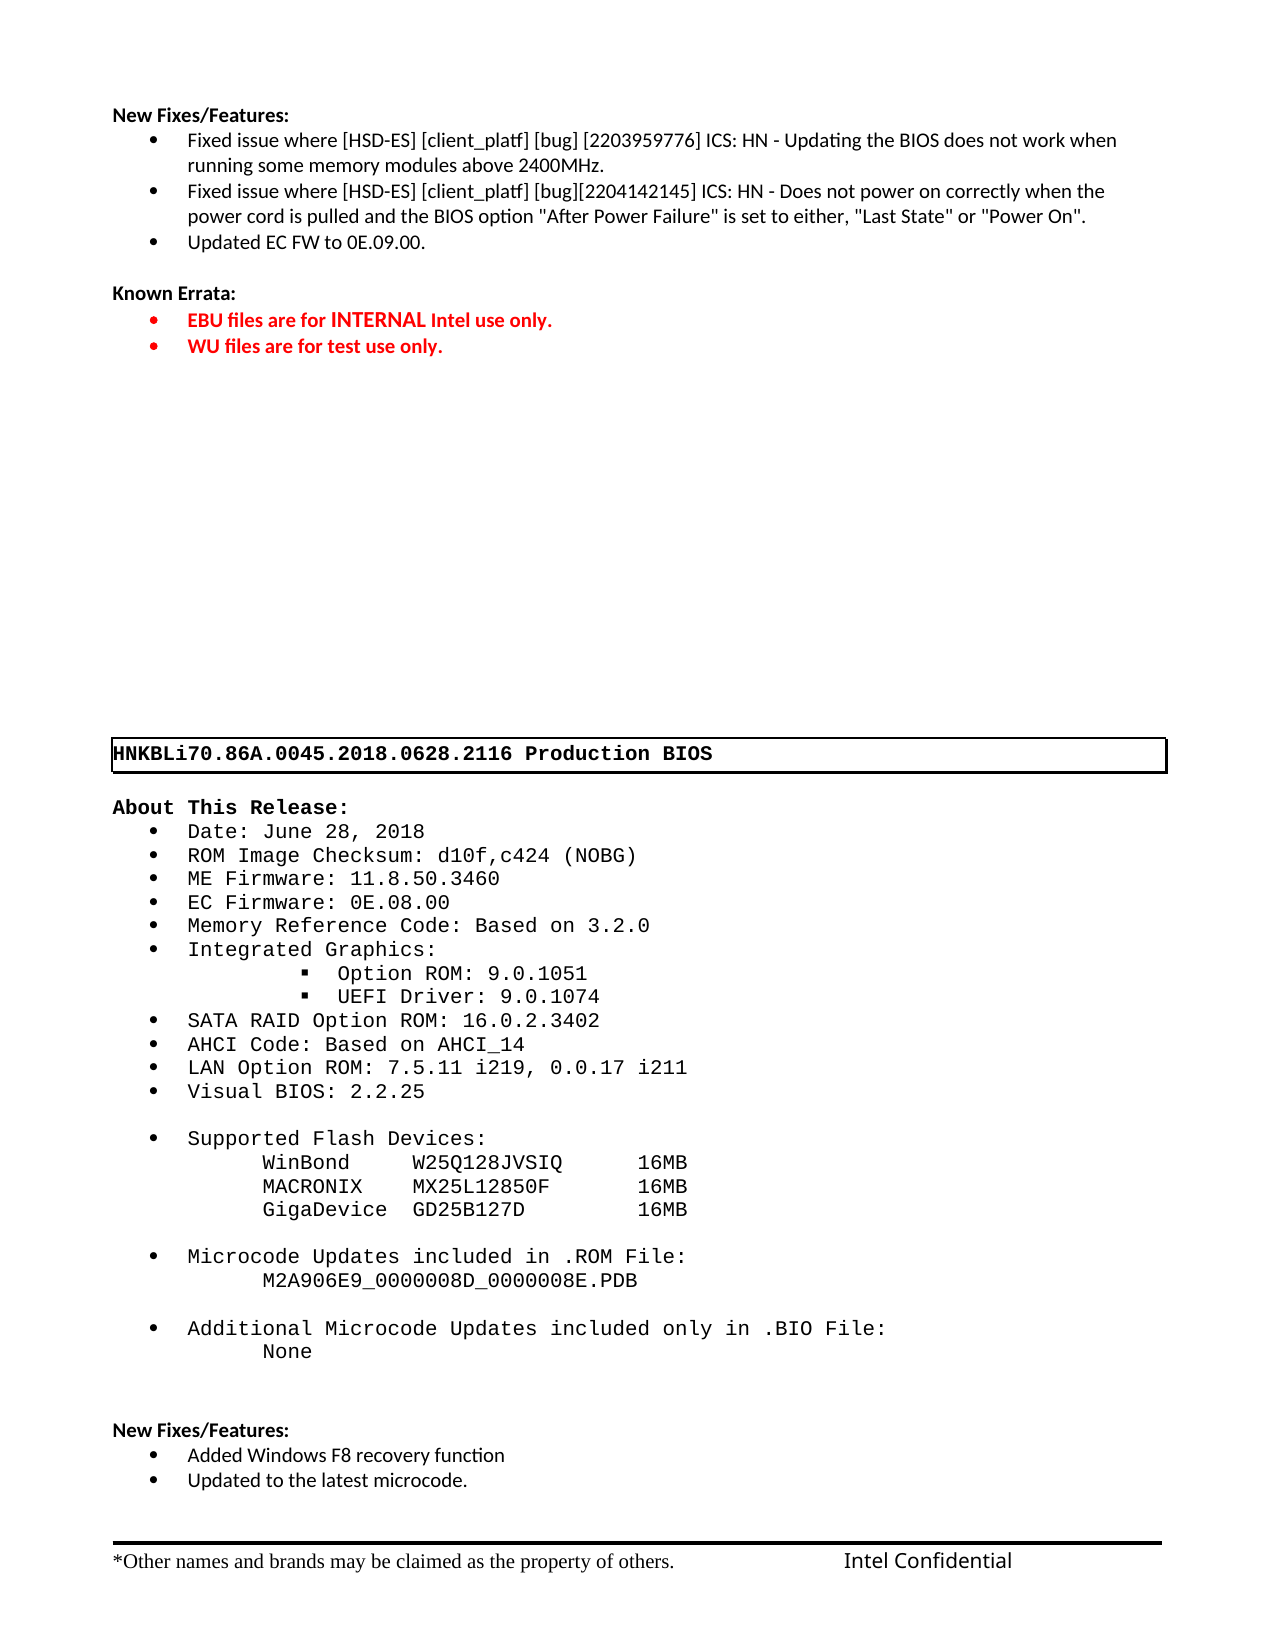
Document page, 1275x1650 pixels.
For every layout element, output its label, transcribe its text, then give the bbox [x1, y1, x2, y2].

list Integrated Graphics: [150, 939, 1162, 963]
list EBU files are for INTERNAL Intel use only. [150, 305, 1125, 333]
text New Fixes/Features: [112, 102, 1162, 127]
text MACRONIX MX25L12850F 16MB [262, 1176, 1162, 1199]
list Updated EC FW to 0E.09.00. [150, 229, 1162, 254]
subtitle HNKBLi70.86A.0045.2018.0628.2116 Production BIOS [113, 739, 1165, 771]
text GigaDevice GD25B127D 16MB [262, 1199, 1162, 1223]
list Microcode Updates included in .ROM File: [150, 1247, 1162, 1270]
list AHCI Code: Based on AHCI_14 [150, 1034, 1162, 1057]
text M2A906E9_0000008D_0000008E.PDB [262, 1270, 1162, 1294]
list Added Windows F8 recovery function [150, 1442, 1162, 1468]
list Option ROM: 9.0.1051 [300, 963, 1162, 986]
list Updated to the latest microcode. [150, 1468, 1162, 1493]
list SATA RAID Option ROM: 16.0.2.3402 [150, 1010, 1162, 1034]
text Known Errata: [112, 280, 1162, 305]
list LAN Option ROM: 7.5.11 i219, 0.0.17 i211 [150, 1057, 1162, 1081]
list Supported Flash Devices: [150, 1128, 1162, 1152]
text About This Release: [112, 797, 1125, 821]
list UEFI Driver: 9.0.1074 [300, 986, 1162, 1010]
list Fixed issue where [HSD-ES] [client_platf] [bug] [2203959776] ICS: HN - Updating the BIOS does not work when running some memory modules above 2400MHz. [150, 127, 1162, 178]
list ME Firmware: 11.8.50.3460 [150, 868, 1162, 892]
list Fixed issue where [HSD-ES] [client_platf] [bug][2204142145] ICS: HN - Does not power on correctly when the power cord is pulled and the BIOS option "After Power Failure" is set to either, "Last State" or "Power On". [150, 178, 1162, 229]
list EC Firmware: 0E.08.00 [150, 892, 1162, 916]
list WU files are for test use only. [150, 333, 1125, 359]
list Memory Reference Code: Based on 3.2.0 [150, 916, 1162, 939]
list Additional Microcode Updates included only in .BIO File: [150, 1317, 1162, 1341]
text New Fixes/Features: [112, 1417, 1162, 1442]
list ROM Image Checksum: d10f,c424 (NOBG) [150, 844, 1162, 868]
list Visual BIOS: 2.2.25 [150, 1081, 1162, 1105]
text None [262, 1341, 1162, 1365]
list Date: June 28, 2018 [150, 821, 1162, 844]
text WinBond W25Q128JVSIQ 16MB [262, 1152, 1162, 1176]
